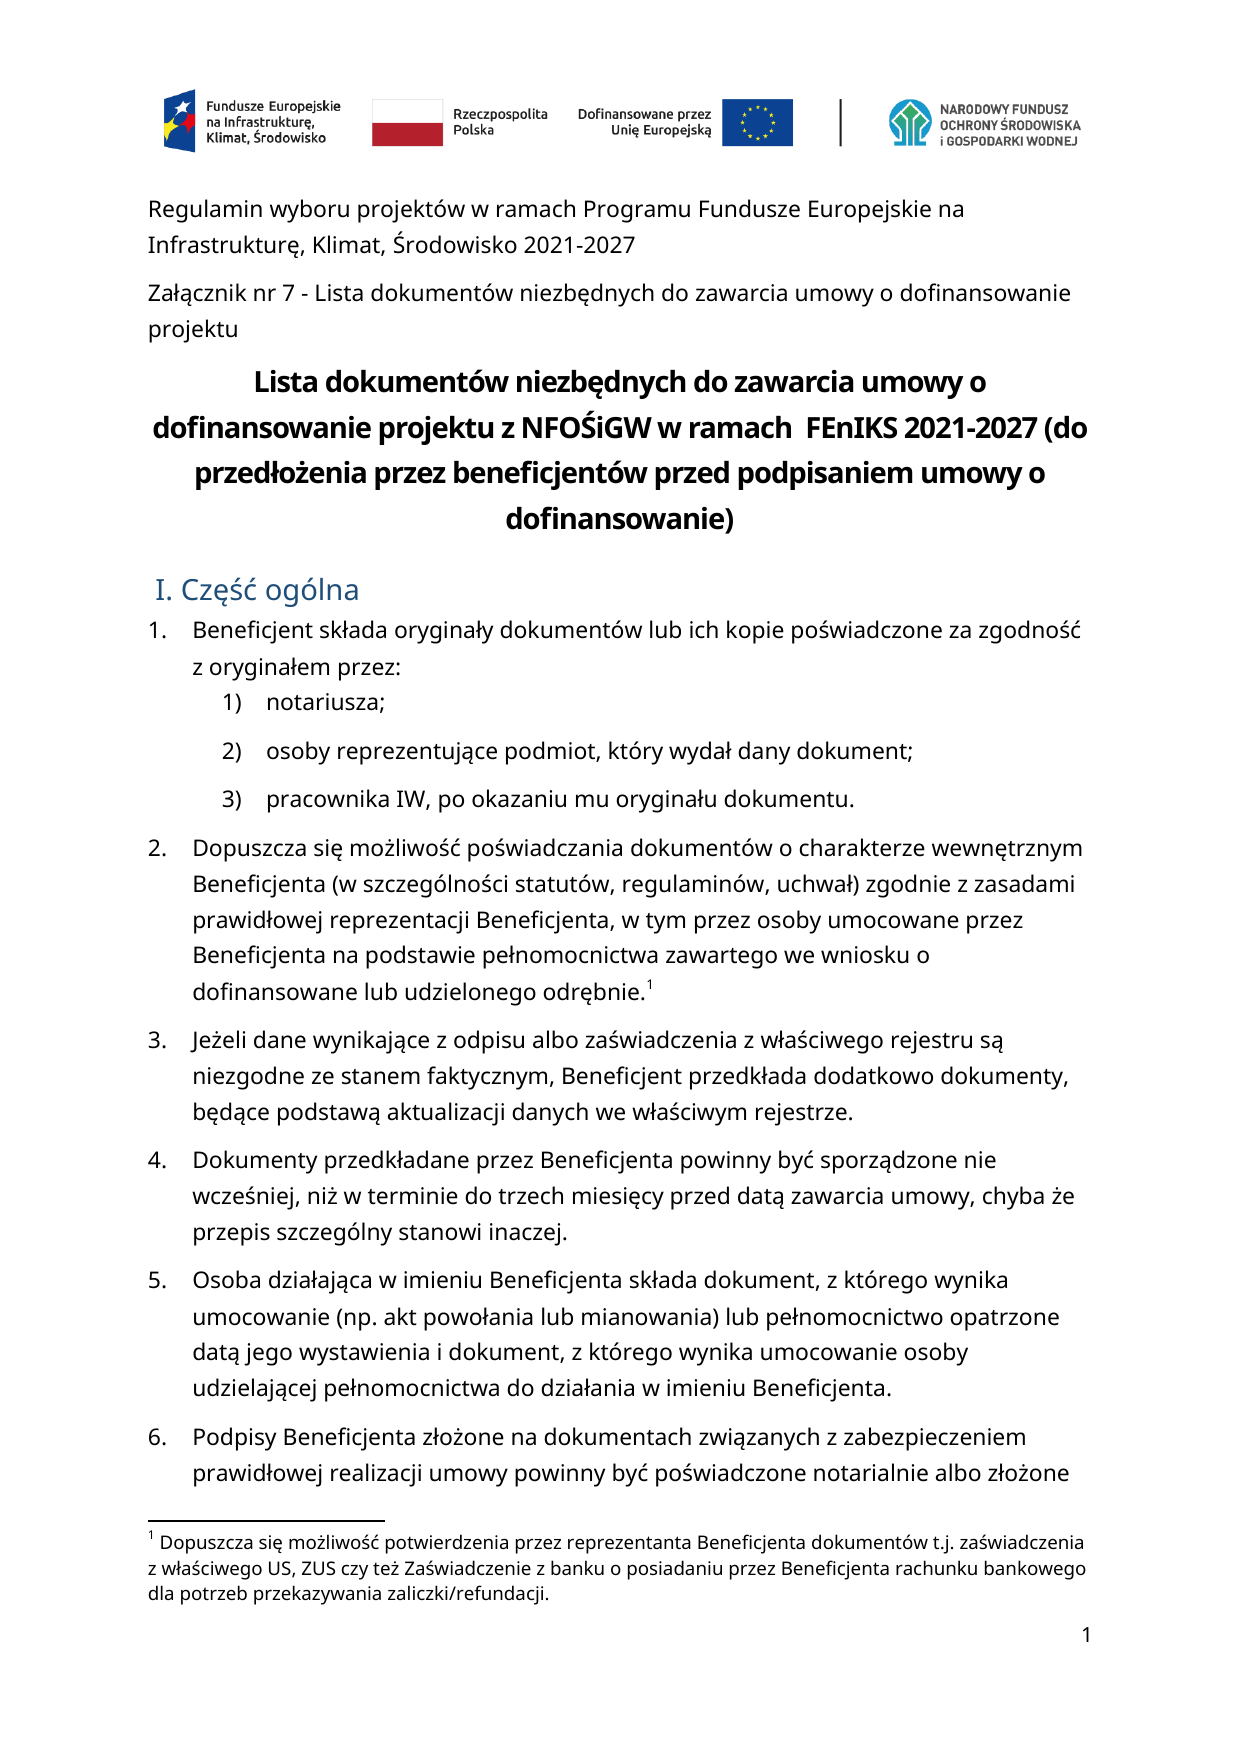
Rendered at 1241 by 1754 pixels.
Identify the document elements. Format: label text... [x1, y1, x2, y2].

text Regulamin wyboru projektów w ramach Programu Fundusze Europejskie na Infrastrukturę, Klimat, Środowisko 2021-2027 [148, 193, 1092, 260]
list Dokumenty przedkładane przez Beneficjenta powinny być sporządzone nie wcześniej, niż w terminie do trzech miesięcy przed datą zawarcia umowy, chyba że przepis szczególny stanowi inaczej. [148, 1144, 1092, 1247]
text 1. Beneficjent składa oryginały dokumentów lub ich kopie poświadczone za zgodność z oryginałem przez: [148, 614, 1092, 682]
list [148, 1421, 1092, 1488]
title Lista dokumentów niezbędnych do zawarcia umowy o dofinansowanie projektu z NFOŚiGW w ramach FEnIKS 2021-2027 (do przedłożenia przez beneficjentów przed podpisaniem umowy o dofinansowanie) [148, 361, 1092, 538]
list pracownika IW, po okazaniu mu oryginału dokumentu. [222, 783, 1092, 814]
list Osoba działająca w imieniu Beneficjenta składa dokument, z którego wynika umocowanie (np. akt powołania lub mianowania) lub pełnomocnictwo opatrzone datą jego wystawienia i dokument, z którego wynika umocowanie osoby udzielającej pełnomocnictwa do działania w imieniu Beneficjenta. [148, 1264, 1092, 1403]
list notariusza; [222, 686, 1092, 718]
list osoby reprezentujące podmiot, który wydał dany dokument; [222, 735, 1092, 766]
list Jeżeli dane wynikające z odpisu albo zaświadczenia z właściwego rejestru są niezgodne ze stanem faktycznym, Beneficjent przedkłada dodatkowo dokumenty, będące podstawą aktualizacji danych we właściwym rejestrze. [148, 1024, 1092, 1127]
list Dopuszcza się możliwość poświadczania dokumentów o charakterze wewnętrznym Beneficjenta (w szczególności statutów, regulaminów, uchwał) zgodnie z zasadami prawidłowej reprezentacji Beneficjenta, w tym przez osoby umocowane przez Beneficjenta na podstawie pełnomocnictwa zawartego we wniosku o dofinansowane lub udzielonego odrębnie. [148, 832, 1092, 1007]
picture [147, 73, 1093, 168]
text Załącznik nr 7 - Lista dokumentów niezbędnych do zawarcia umowy o dofinansowanie projektu [148, 277, 1092, 344]
subtitle I. Część ogólna [148, 569, 1092, 608]
